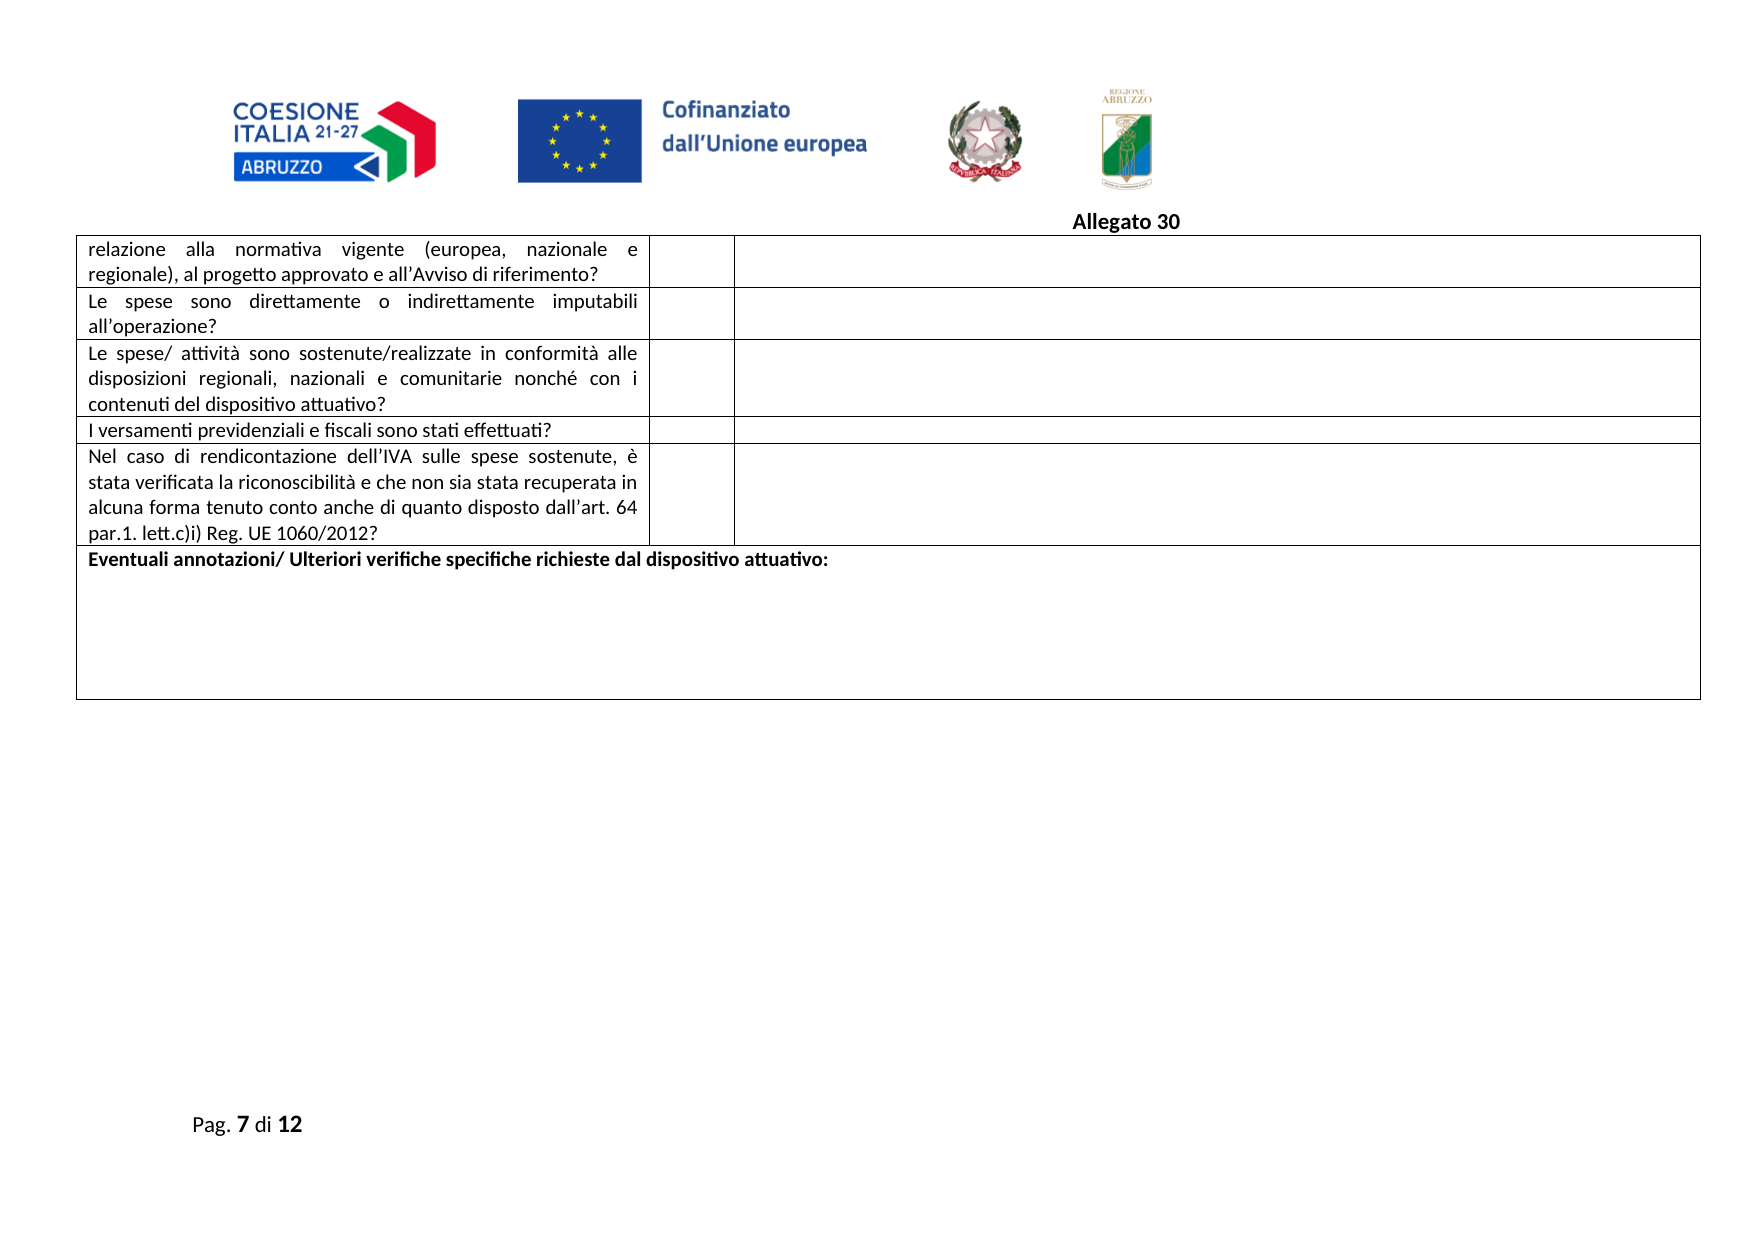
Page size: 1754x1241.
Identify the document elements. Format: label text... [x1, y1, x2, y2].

table_cell [650, 288, 734, 339]
table_cell Le spese sono direttamente o indirettamente imputabili all’operazione? [77, 288, 649, 339]
table_cell [735, 236, 1700, 287]
table_cell [650, 340, 734, 416]
table_cell [735, 288, 1700, 339]
table_cell [735, 340, 1700, 416]
table_cell [650, 417, 734, 443]
table_cell [650, 236, 734, 287]
table_cell I versamenti previdenziali e fiscali sono stati effettuati? [77, 417, 649, 443]
table_cell Le spese/ attività sono sostenute/realizzate in conformità alle disposizioni regionali, nazionali e comunitarie nonché con i contenuti del dispositivo attuativo? [77, 340, 649, 416]
table_cell Nel caso di rendicontazione dell’IVA sulle spese sostenute, è stata verificata la riconoscibilità e che non sia stata recuperata in alcuna forma tenuto conto anche di quanto disposto dall’art. 64 par.1. lett.c)i) Reg. UE 1060/2012? [77, 444, 649, 545]
table_cell [735, 417, 1700, 443]
table_cell [650, 444, 734, 545]
table_cell [735, 444, 1700, 545]
table_cell Eventuali annotazioni/ Ulteriori verifiche specifiche richieste dal dispositivo attuativo: [77, 546, 1700, 699]
picture [192, 73, 1196, 207]
